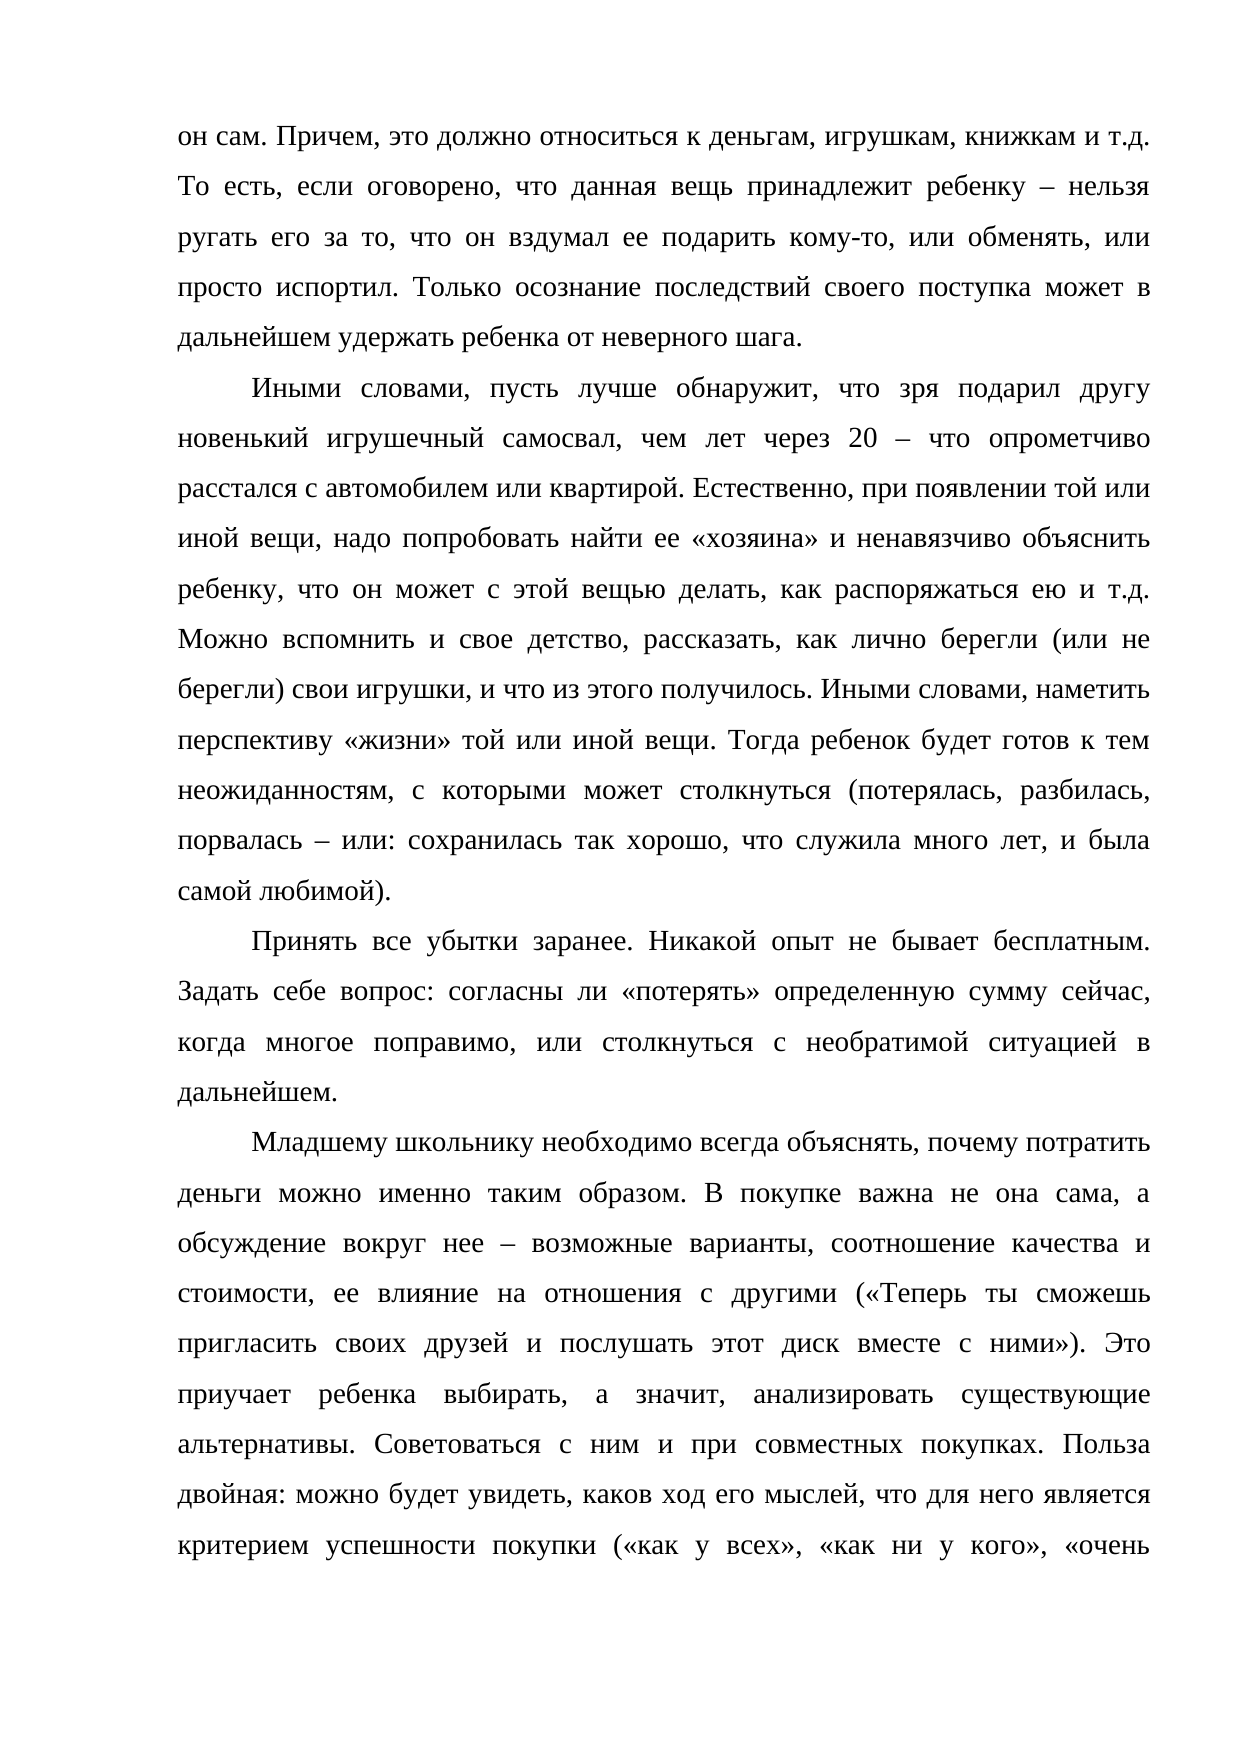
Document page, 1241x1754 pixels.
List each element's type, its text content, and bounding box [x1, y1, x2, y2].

text Иными словами, пусть лучше обнаружит, что зря подарил другу новенький игрушечный самосвал, чем лет через 20 – что опрометчиво расстался с автомобилем или квартирой. Естественно, при появлении той или иной вещи, надо попробовать найти ее «хозяина» и ненавязчиво объяснить ребенку, что он может с этой вещью делать, как распоряжаться ею и т.д. Можно вспомнить и свое детство, рассказать, как лично берегли (или не берегли) свои игрушки, и что из этого получилось. Иными словами, наметить перспективу «жизни» той или иной вещи. Тогда ребенок будет готов к тем неожиданностям, с которыми может столкнуться (потерялась, разбилась, порвалась – или: сохранилась так хорошо, что служила много лет, и была самой любимой). [177, 370, 1152, 906]
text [177, 118, 1152, 353]
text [177, 1124, 1152, 1560]
text Принять все убытки заранее. Никакой опыт не бывает бесплатным. Задать себе вопрос: согласны ли «потерять» определенную сумму сейчас, когда многое поправимо, или столкнуться с необратимой ситуацией в дальнейшем. [177, 923, 1152, 1108]
